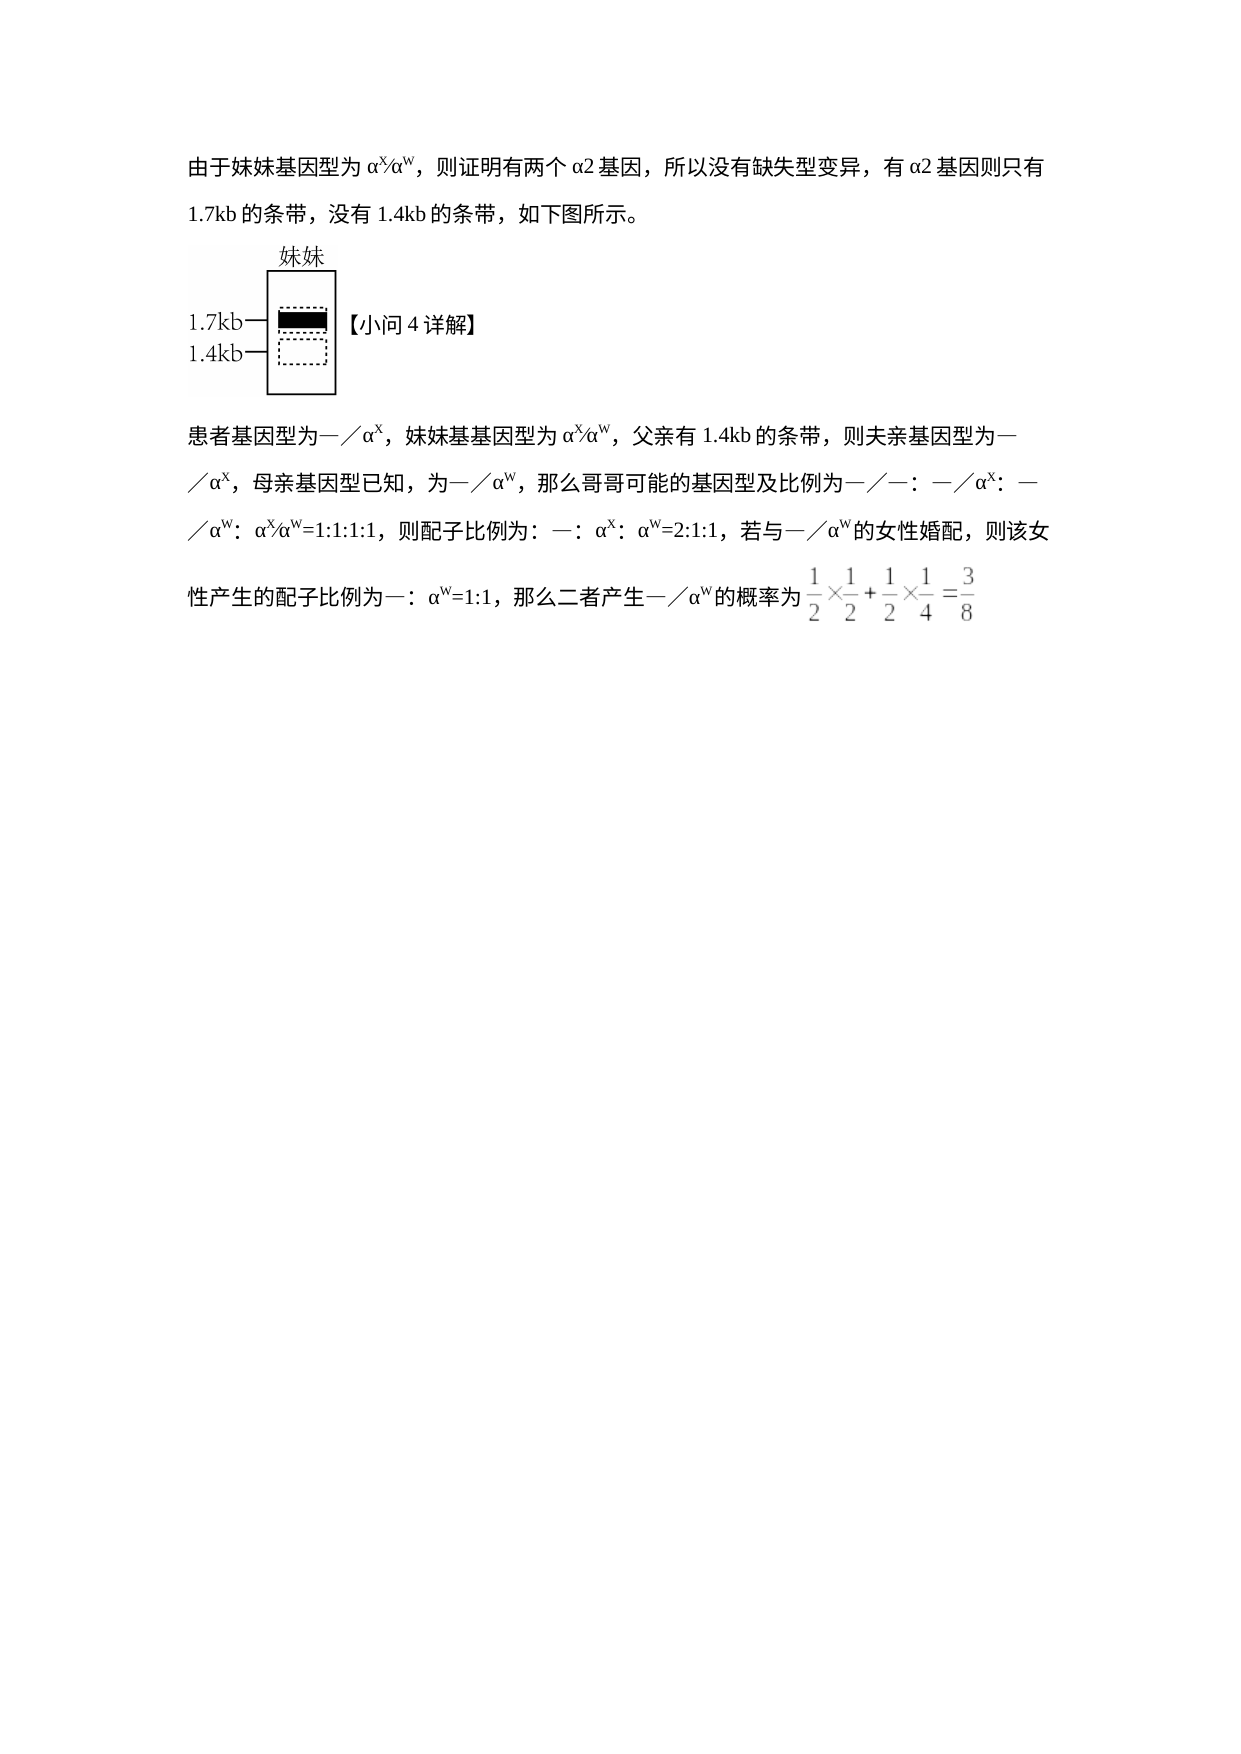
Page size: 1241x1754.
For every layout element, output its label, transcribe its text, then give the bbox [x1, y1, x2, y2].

text 【小问4详解】 [187, 245, 1053, 403]
text 由于妹妹基因型为αX∕αW，则证明有两个α2基因，所以没有缺失型变异，有α2基因则只有1.7kb的条带，没有1.4kb的条带，如下图所示。 [187, 150, 1053, 229]
text 患者基因型为—∕αX，妹妹基基因型为αX∕αW，父亲有1.4kb的条带，则夫亲基因型为—∕αX，母亲基因型已知，为—∕αW，那么哥哥可能的基因型及比例为—∕—：—∕αX：—∕αW：αX∕αW=1:1:1:1，则配子比例为：—：αX：αW=2:1:1，若与—∕αW的女性婚配，则该女性产生的配子比例为—：αW=1:1，那么二者产生—∕αW的概率为 [187, 419, 1053, 631]
picture [187, 245, 338, 397]
